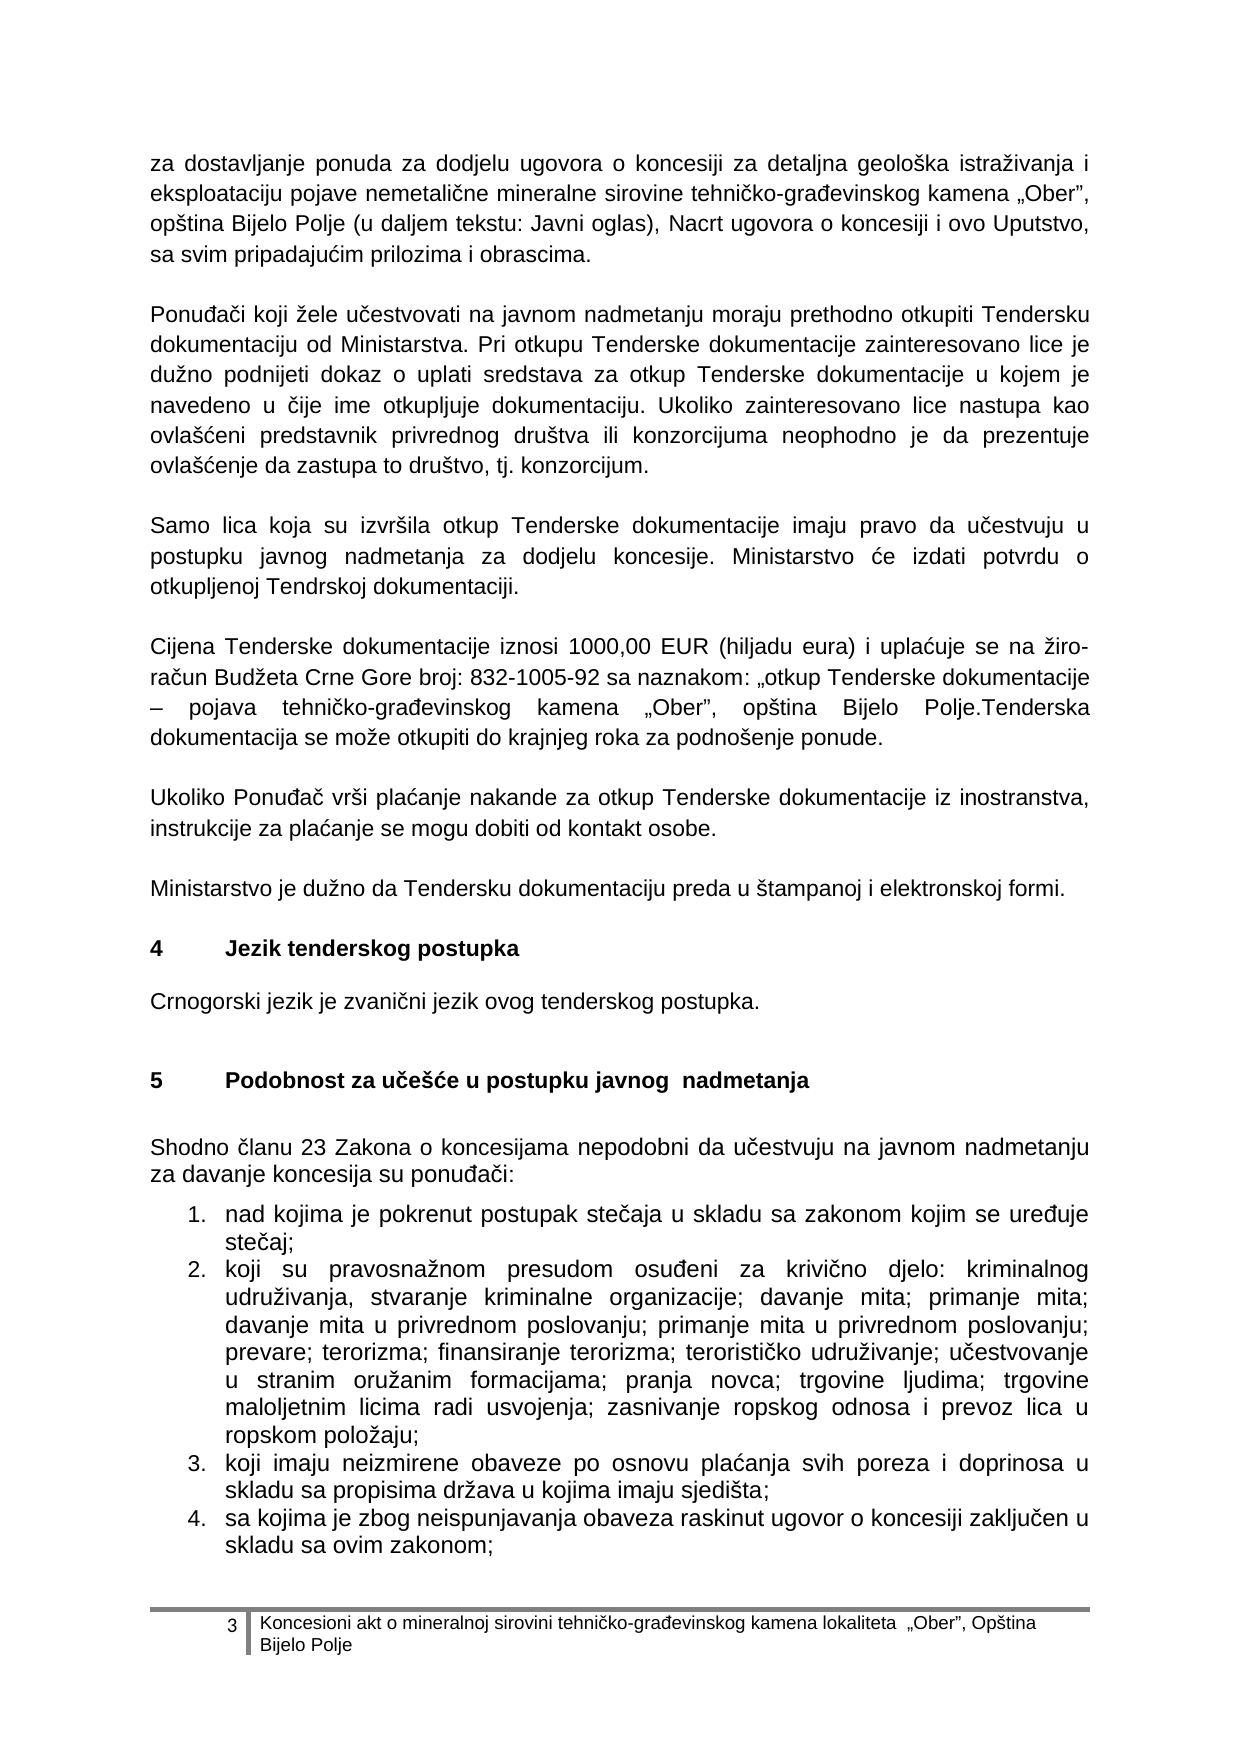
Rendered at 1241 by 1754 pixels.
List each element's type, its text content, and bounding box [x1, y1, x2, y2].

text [150, 150, 1090, 267]
text Ukoliko Ponuđač vrši plaćanje nakande za otkup Tenderske dokumentacije iz inostranstva, instrukcije za plaćanje se mogu dobiti od kontakt osobe. [150, 784, 1090, 841]
list nad kojima je pokrenut postupak stečaja u skladu sa zakonom kojim se uređuje stečaj; [187, 1200, 1090, 1255]
text Ministarstvo je dužno da Tendersku dokumentaciju preda u štampanoj i elektronskoj formi. [150, 875, 1090, 901]
subtitle Jezik tenderskog postupka [150, 935, 1090, 962]
list sa kojima je zbog neispunjavanja obaveza raskinut ugovor o koncesiji zaključen u skladu sa ovim zakonom; [187, 1504, 1090, 1559]
subtitle Podobnost za učešće u postupku javnog nadmetanja [150, 1067, 1090, 1093]
list koji su pravosnažnom presudom osuđeni za krivično djelo: kriminalnog udruživanja, stvaranje kriminalne organizacije; davanje mita; primanje mita; davanje mita u privrednom poslovanju; primanje mita u privrednom poslovanju; prevare; terorizma; finansiranje terorizma; terorističko udruživanje; učestvovanje u stranim oružanim formacijama; pranja novca; trgovine ljudima; trgovine maloljetnim licima radi usvojenja; zasnivanje ropskog odnosa i prevoz lica u ropskom položaju; [187, 1255, 1090, 1448]
text Crnogorski jezik je zvanični jezik ovog tenderskog postupka. [150, 988, 1090, 1014]
list koji imaju neizmirene obaveze po osnovu plaćanja svih poreza i doprinosa u skladu sa propisima država u kojima imaju sjedišta; [187, 1448, 1090, 1504]
text Ponuđači koji žele učestvovati na javnom nadmetanju moraju prethodno otkupiti Tendersku dokumentaciju od Ministarstva. Pri otkupu Tenderske dokumentacije zainteresovano lice je dužno podnijeti dokaz o uplati sredstava za otkup Tenderske dokumentacije u kojem je navedeno u čije ime otkupljuje dokumentaciju. Ukoliko zainteresovano lice nastupa kao ovlašćeni predstavnik privrednog društva ili konzorcijuma neophodno je da prezentuje ovlašćenje da zastupa to društvo, tj. konzorcijum. [150, 301, 1090, 478]
text Samo lica koja su izvršila otkup Tenderske dokumentacije imaju pravo da učestvuju u postupku javnog nadmetanja za dodjelu koncesije. Ministarstvo će izdati potvrdu o otkupljenoj Tendrskoj dokumentaciji. [150, 512, 1090, 599]
text Shodno članu 23 Zakona o koncesijama nepodobni da učestvuju na javnom nadmetanju za davanje koncesija su ponuđači: [150, 1132, 1090, 1188]
text Cijena Tenderske dokumentacije iznosi 1000,00 EUR (hiljadu eura) i uplaćuje se na žiro-račun Budžeta Crne Gore broj: 832-1005-92 sa naznakom: „otkup Tenderske dokumentacije – pojava tehničko-građevinskog kamena „Ober”, opština Bijelo Polje.Tenderska dokumentacija se može otkupiti do krajnjeg roka za podnošenje ponude. [150, 633, 1090, 750]
